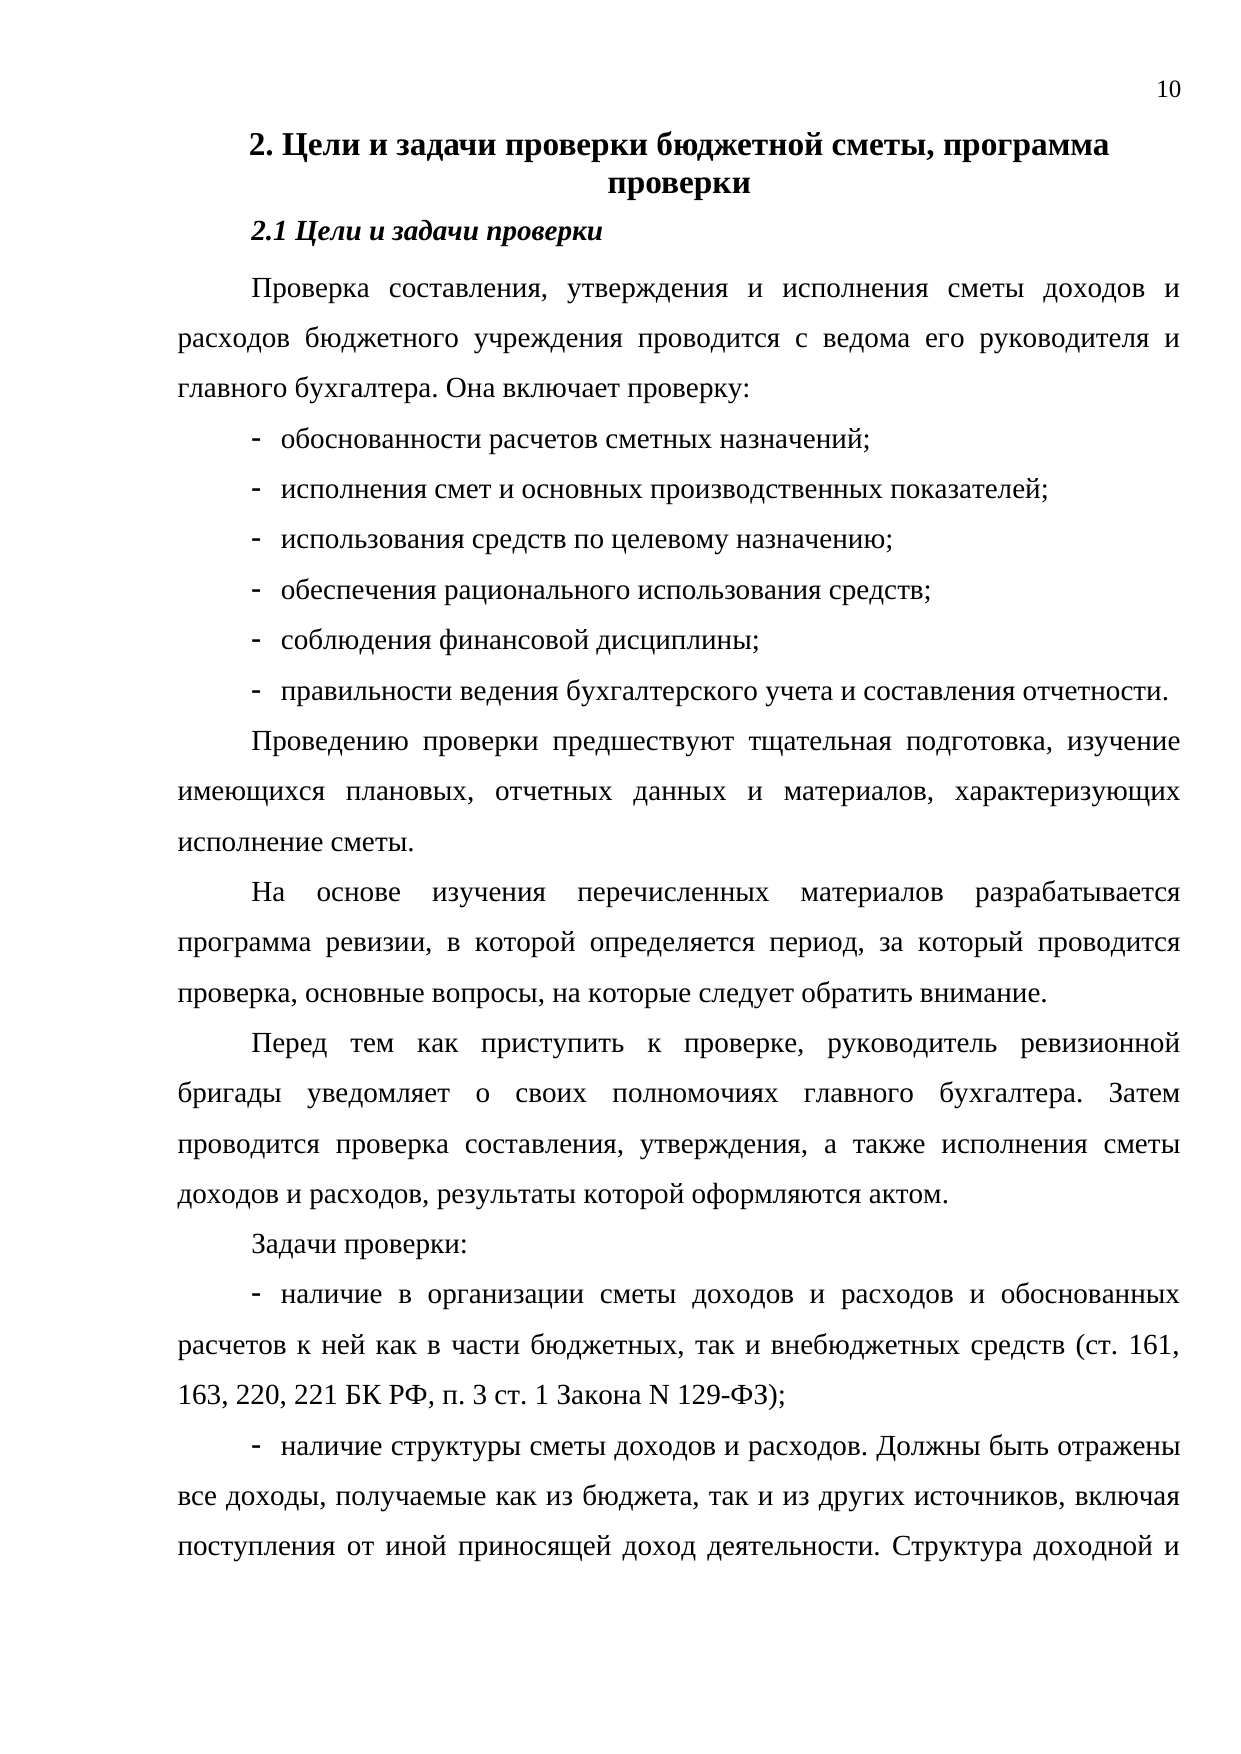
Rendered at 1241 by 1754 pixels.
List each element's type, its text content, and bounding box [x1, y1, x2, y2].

subtitle 2. Цели и задачи проверки бюджетной сметы, программа проверки [177, 124, 1181, 201]
list обеспечения рационального использования средств; [177, 572, 1181, 606]
list наличие в организации сметы доходов и расходов и обоснованных расчетов к ней как в части бюджетных, так и внебюджетных средств (ст. 161, 163, 220, 221 БК РФ, п. 3 ст. 1 Закона N 129-ФЗ); [177, 1277, 1181, 1411]
list исполнения смет и основных производственных показателей; [177, 471, 1181, 505]
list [177, 1428, 1181, 1562]
list правильности ведения бухгалтерского учета и составления отчетности. [177, 673, 1181, 706]
text Перед тем как приступить к проверке, руководитель ревизионной бригады уведомляет о своих полномочиях главного бухгалтера. Затем проводится проверка составления, утверждения, а также исполнения сметы доходов и расходов, результаты которой оформляются актом. [177, 1025, 1181, 1209]
list использования средств по целевому назначению; [177, 522, 1181, 555]
list соблюдения финансовой дисциплины; [177, 622, 1181, 656]
list обоснованности расчетов сметных назначений; [177, 421, 1181, 454]
text Проведению проверки предшествуют тщательная подготовка, изучение имеющихся плановых, отчетных данных и материалов, характеризующих исполнение сметы. [177, 723, 1181, 857]
text Проверка составления, утверждения и исполнения сметы доходов и расходов бюджетного учреждения проводится с ведома его руководителя и главного бухгалтера. Она включает проверку: [177, 270, 1181, 404]
text Задачи проверки: [177, 1226, 1181, 1260]
subtitle 2.1 Цели и задачи проверки [177, 213, 1181, 247]
text На основе изучения перечисленных материалов разрабатывается программа ревизии, в которой определяется период, за который проводится проверка, основные вопросы, на которые следует обратить внимание. [177, 874, 1181, 1008]
